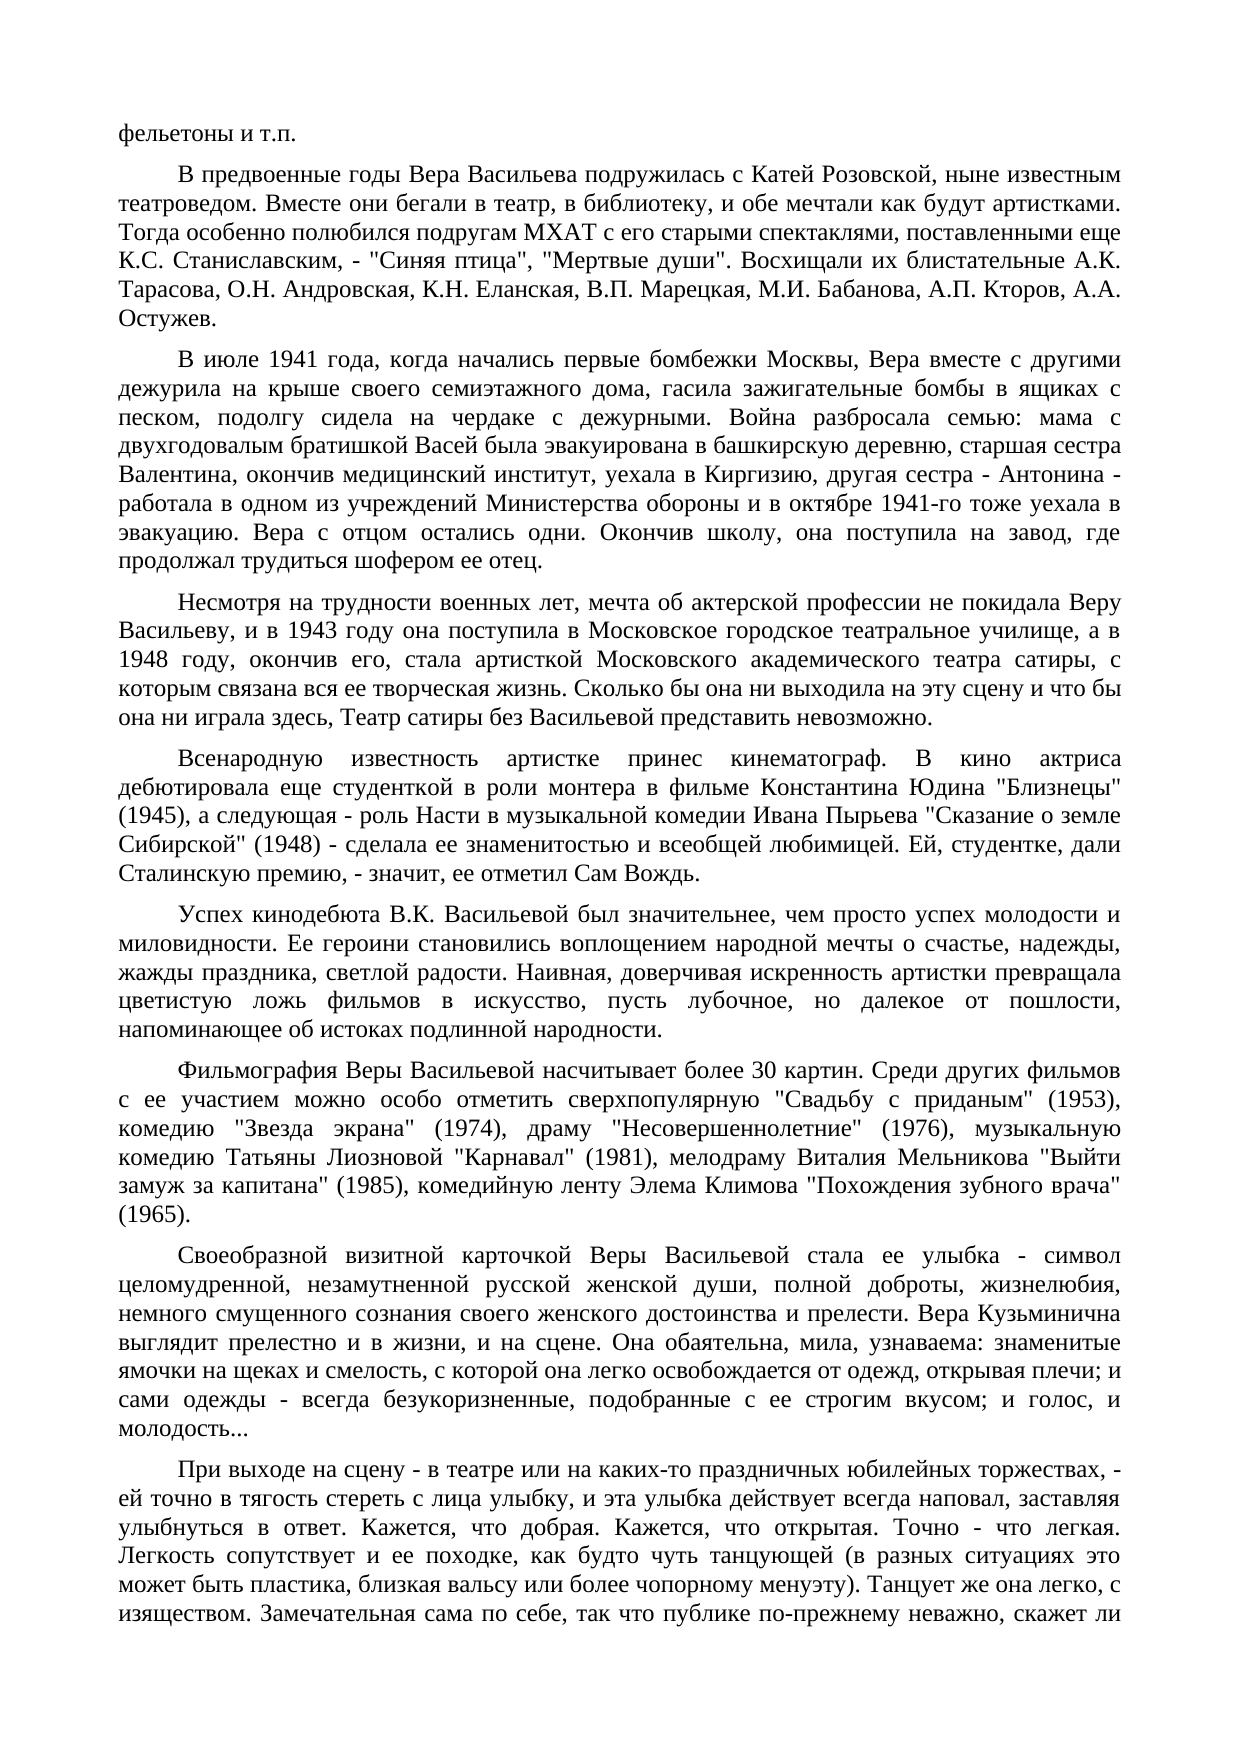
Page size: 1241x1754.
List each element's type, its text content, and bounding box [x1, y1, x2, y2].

text Фильмография Веры Васильевой насчитывает более 30 картин. Среди других фильмов с ее участием можно особо отметить сверхпопулярную "Свадьбу с приданым" (1953), комедию "Звезда экрана" (1974), драму "Несовершеннолетние" (1976), музыкальную комедию Татьяны Лиозновой "Карнавал" (1981), мелодраму Виталия Мельникова "Выйти замуж за капитана" (1985), комедийную ленту Элема Климова "Похождения зубного врача" (1965). [118, 1056, 1122, 1228]
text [118, 118, 1122, 147]
text Несмотря на трудности военных лет, мечта об актерской профессии не покидала Веру Васильеву, и в 1943 году она поступила в Московское городское театральное училище, а в 1948 году, окончив его, стала артисткой Московского академического театра сатиры, с которым связана вся ее творческая жизнь. Сколько бы она ни выходила на эту сцену и что бы она ни играла здесь, Театр сатиры без Васильевой представить невозможно. [118, 587, 1122, 731]
text В июле 1941 года, когда начались первые бомбежки Москвы, Вера вместе с другими дежурила на крыше своего семиэтажного дома, гасила зажигательные бомбы в ящиках с песком, подолгу сидела на чердаке с дежурными. Война разбросала семью: мама с двухгодовалым братишкой Васей была эвакуирована в башкирскую деревню, старшая сестра Валентина, окончив медицинский институт, уехала в Киргизию, другая сестра - Антонина - работала в одном из учреждений Министерства обороны и в октябре 1941-го тоже уехала в эвакуацию. Вера с отцом остались одни. Окончив школу, она поступила на завод, где продолжал трудиться шофером ее отец. [118, 344, 1122, 574]
text Успех кинодебюта В.К. Васильевой был значительнее, чем просто успех молодости и миловидности. Ее героини становились воплощением народной мечты о счастье, надежды, жажды праздника, светлой радости. Наивная, доверчивая искренность артистки превращала цветистую ложь фильмов в искусство, пусть лубочное, но далекое от пошлости, напоминающее об истоках подлинной народности. [118, 899, 1122, 1043]
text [118, 1454, 1122, 1627]
text Своеобразной визитной карточкой Веры Васильевой стала ее улыбка - символ целомудренной, незамутненной русской женской души, полной доброты, жизнелюбия, немного смущенного сознания своего женского достоинства и прелести. Вера Кузьминична выглядит прелестно и в жизни, и на сцене. Она обаятельна, мила, узнаваема: знаменитые ямочки на щеках и смелость, с которой она легко освобождается от одежд, открывая плечи; и сами одежды - всегда безукоризненные, подобранные с ее строгим вкусом; и голос, и молодость... [118, 1241, 1122, 1442]
text В предвоенные годы Вера Васильева подружилась с Катей Розовской, ныне известным театроведом. Вместе они бегали в театр, в библиотеку, и обе мечтали как будут артистками. Тогда особенно полюбился подругам МХАТ с его старыми спектаклями, поставленными еще К.С. Станиславским, - "Синяя птица", "Мертвые души". Восхищали их блистательные А.К. Тарасова, О.Н. Андровская, К.Н. Еланская, В.П. Марецкая, М.И. Бабанова, А.П. Кторов, А.А. Остужев. [118, 159, 1122, 332]
text Всенародную известность артистке принес кинематограф. В кино актриса дебютировала еще студенткой в роли монтера в фильме Константина Юдина "Близнецы" (1945), а следующая - роль Насти в музыкальной комедии Ивана Пырьева "Сказание о земле Сибирской" (1948) - сделала ее знаменитостью и всеобщей любимицей. Ей, студентке, дали Сталинскую премию, - значит, ее отметил Сам Вождь. [118, 743, 1122, 887]
